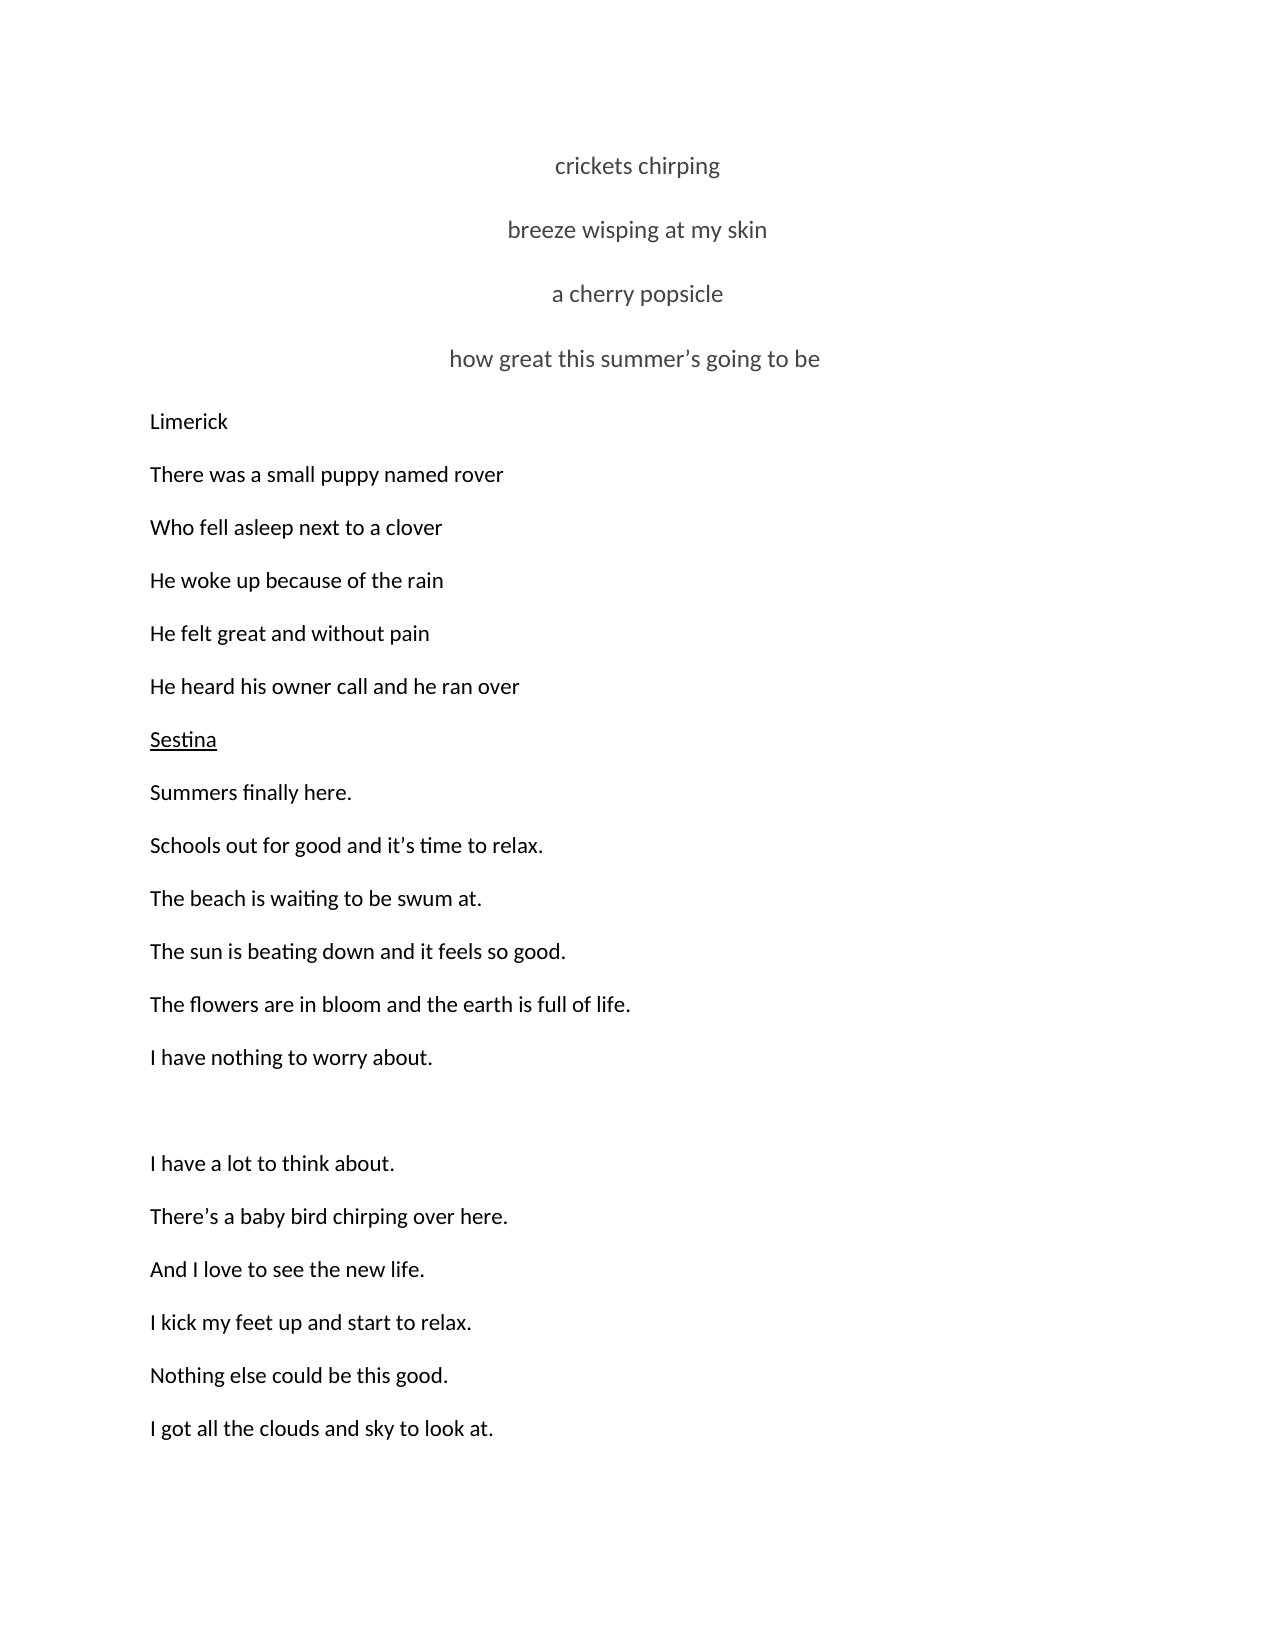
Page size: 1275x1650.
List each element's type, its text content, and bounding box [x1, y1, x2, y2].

text I have a lot to think about. [150, 1149, 1125, 1177]
text how great this summer’s going to be [150, 343, 1125, 373]
text There was a small puppy named rover [150, 460, 1125, 488]
text He heard his owner call and he ran over [150, 672, 1125, 700]
text The beach is waiting to be swum at. [150, 884, 1125, 912]
text Sestina [150, 725, 1125, 753]
text He felt great and without pain [150, 619, 1125, 647]
text The sun is beating down and it feels so good. [150, 937, 1125, 965]
text He woke up because of the rain [150, 566, 1125, 594]
text I have nothing to worry about. [150, 1043, 1125, 1071]
text Who fell asleep next to a clover [150, 513, 1125, 541]
text I got all the clouds and sky to look at. [150, 1414, 1125, 1442]
text Limerick [150, 407, 1125, 435]
text I kick my feet up and start to relax. [150, 1308, 1125, 1336]
text breeze wisping at my skin [150, 214, 1125, 245]
text There’s a baby bird chirping over here. [150, 1202, 1125, 1230]
text crickets chirping [150, 150, 1125, 181]
text Summers finally here. [150, 778, 1125, 806]
text The flowers are in bloom and the earth is full of life. [150, 990, 1125, 1018]
text And I love to see the new life. [150, 1255, 1125, 1283]
text Schools out for good and it’s time to relax. [150, 831, 1125, 859]
text Nothing else could be this good. [150, 1361, 1125, 1389]
text a cherry popsicle [150, 278, 1125, 309]
